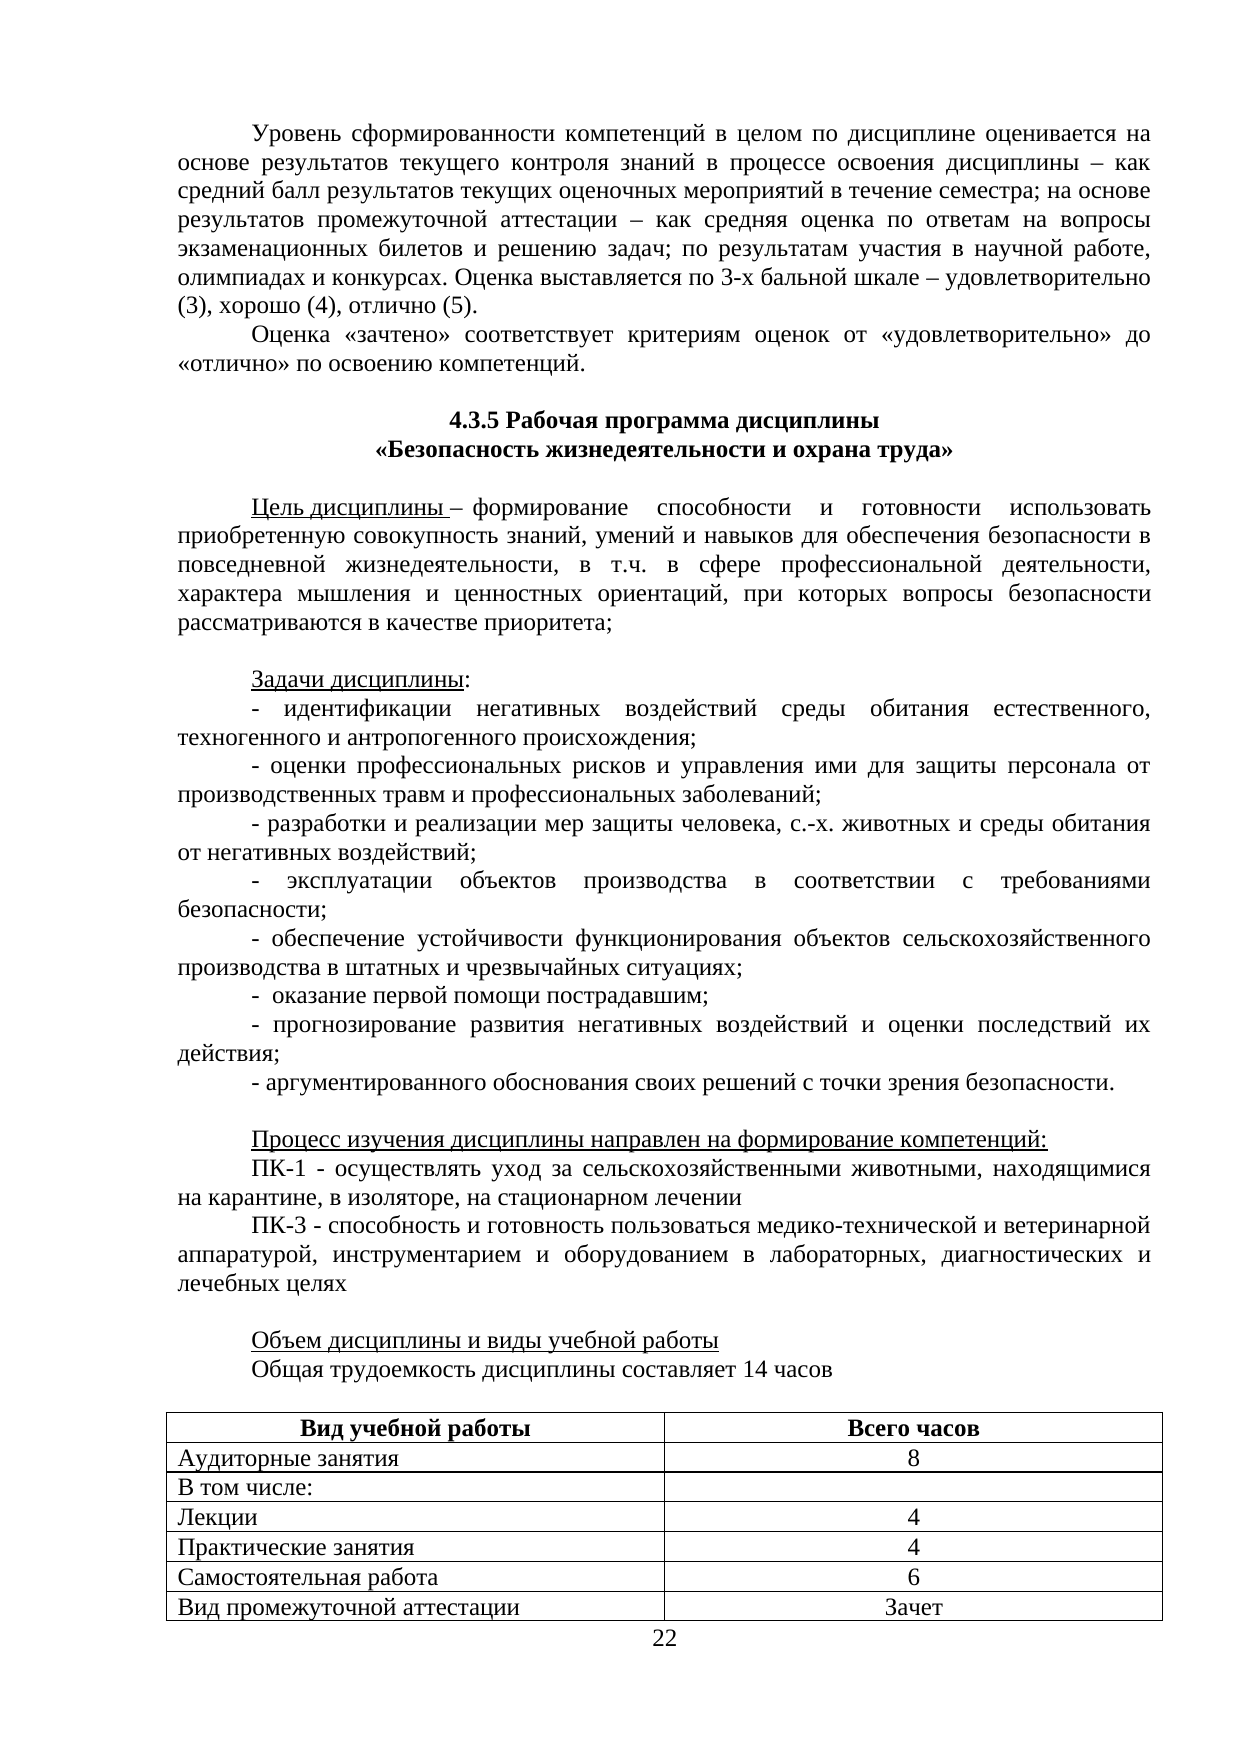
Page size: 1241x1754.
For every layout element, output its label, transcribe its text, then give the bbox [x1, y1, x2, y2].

text - прогнозирование развития негативных воздействий и оценки последствий их действия; [177, 1009, 1152, 1067]
text ПК-1 - осуществлять уход за сельскохозяйственными животными, находящимися на карантине, в изоляторе, на стационарном лечении [177, 1153, 1152, 1211]
table_cell 8 [665, 1443, 1162, 1471]
text - эксплуатации объектов производства в соответствии с требованиями безопасности; [177, 866, 1152, 923]
text Процесс изучения дисциплины направлен на формирование компетенций: [177, 1124, 1152, 1153]
table_cell [665, 1473, 1162, 1501]
text Общая трудоемкость дисциплины составляет 14 часов [177, 1354, 1152, 1383]
table_cell 4 [665, 1532, 1162, 1561]
text - аргументированного обоснования своих решений с точки зрения безопасности. [177, 1067, 1152, 1096]
text Уровень сформированности компетенций в целом по дисциплине оценивается на основе результатов текущего контроля знаний в процессе освоения дисциплины – как средний балл результатов текущих оценочных мероприятий в течение семестра; на основе результатов промежуточной аттестации – как средняя оценка по ответам на вопросы экзаменационных билетов и решению задач; по результатам участия в научной работе, олимпиадах и конкурсах. Оценка выставляется по 3-х бальной шкале – удовлетворительно (3), хорошо (4), отлично (5). [177, 118, 1152, 319]
subtitle 4.3.5 Рабочая программа дисциплины [177, 406, 1152, 434]
text Цель дисциплины – формирование способности и готовности использовать приобретенную совокупность знаний, умений и навыков для обеспечения безопасности в повседневной жизнедеятельности, в т.ч. в сфере профессиональной деятельности, характера мышления и ценностных ориентаций, при которых вопросы безопасности рассматриваются в качестве приоритета; [177, 492, 1152, 636]
table_cell В том числе: [167, 1473, 664, 1501]
table_cell Зачет [665, 1592, 1162, 1620]
table_header Вид учебной работы [167, 1413, 664, 1442]
text - разработки и реализации мер защиты человека, с.-х. животных и среды обитания от негативных воздействий; [177, 808, 1152, 866]
text Объем дисциплины и виды учебной работы [138, 1326, 1152, 1354]
table_header Всего часов [665, 1413, 1162, 1442]
table_cell Аудиторные занятия [167, 1443, 664, 1471]
subtitle «Безопасность жизнедеятельности и охрана труда» [177, 434, 1152, 463]
text ПК-3 - способность и готовность пользоваться медико-технической и ветеринарной аппаратурой, инструментарием и оборудованием в лабораторных, диагностических и лечебных целях [177, 1211, 1152, 1297]
table_cell Лекции [167, 1502, 664, 1531]
table_cell Практические занятия [167, 1532, 664, 1561]
text - идентификации негативных воздействий среды обитания естественного, техногенного и антропогенного происхождения; [177, 693, 1152, 751]
text - оказание первой помощи пострадавшим; [177, 981, 1152, 1009]
text - оценки профессиональных рисков и управления ими для защиты персонала от производственных травм и профессиональных заболеваний; [177, 751, 1152, 808]
table_cell Вид промежуточной аттестации [167, 1592, 664, 1620]
text Оценка «зачтено» соответствует критериям оценок от «удовлетворительно» до «отлично» по освоению компетенций. [177, 319, 1152, 377]
text Задачи дисциплины: [177, 664, 1152, 693]
table_cell 6 [665, 1562, 1162, 1591]
table_cell Самостоятельная работа [167, 1562, 664, 1591]
text - обеспечение устойчивости функционирования объектов сельскохозяйственного производства в штатных и чрезвычайных ситуациях; [177, 923, 1152, 981]
table_cell 4 [665, 1502, 1162, 1531]
